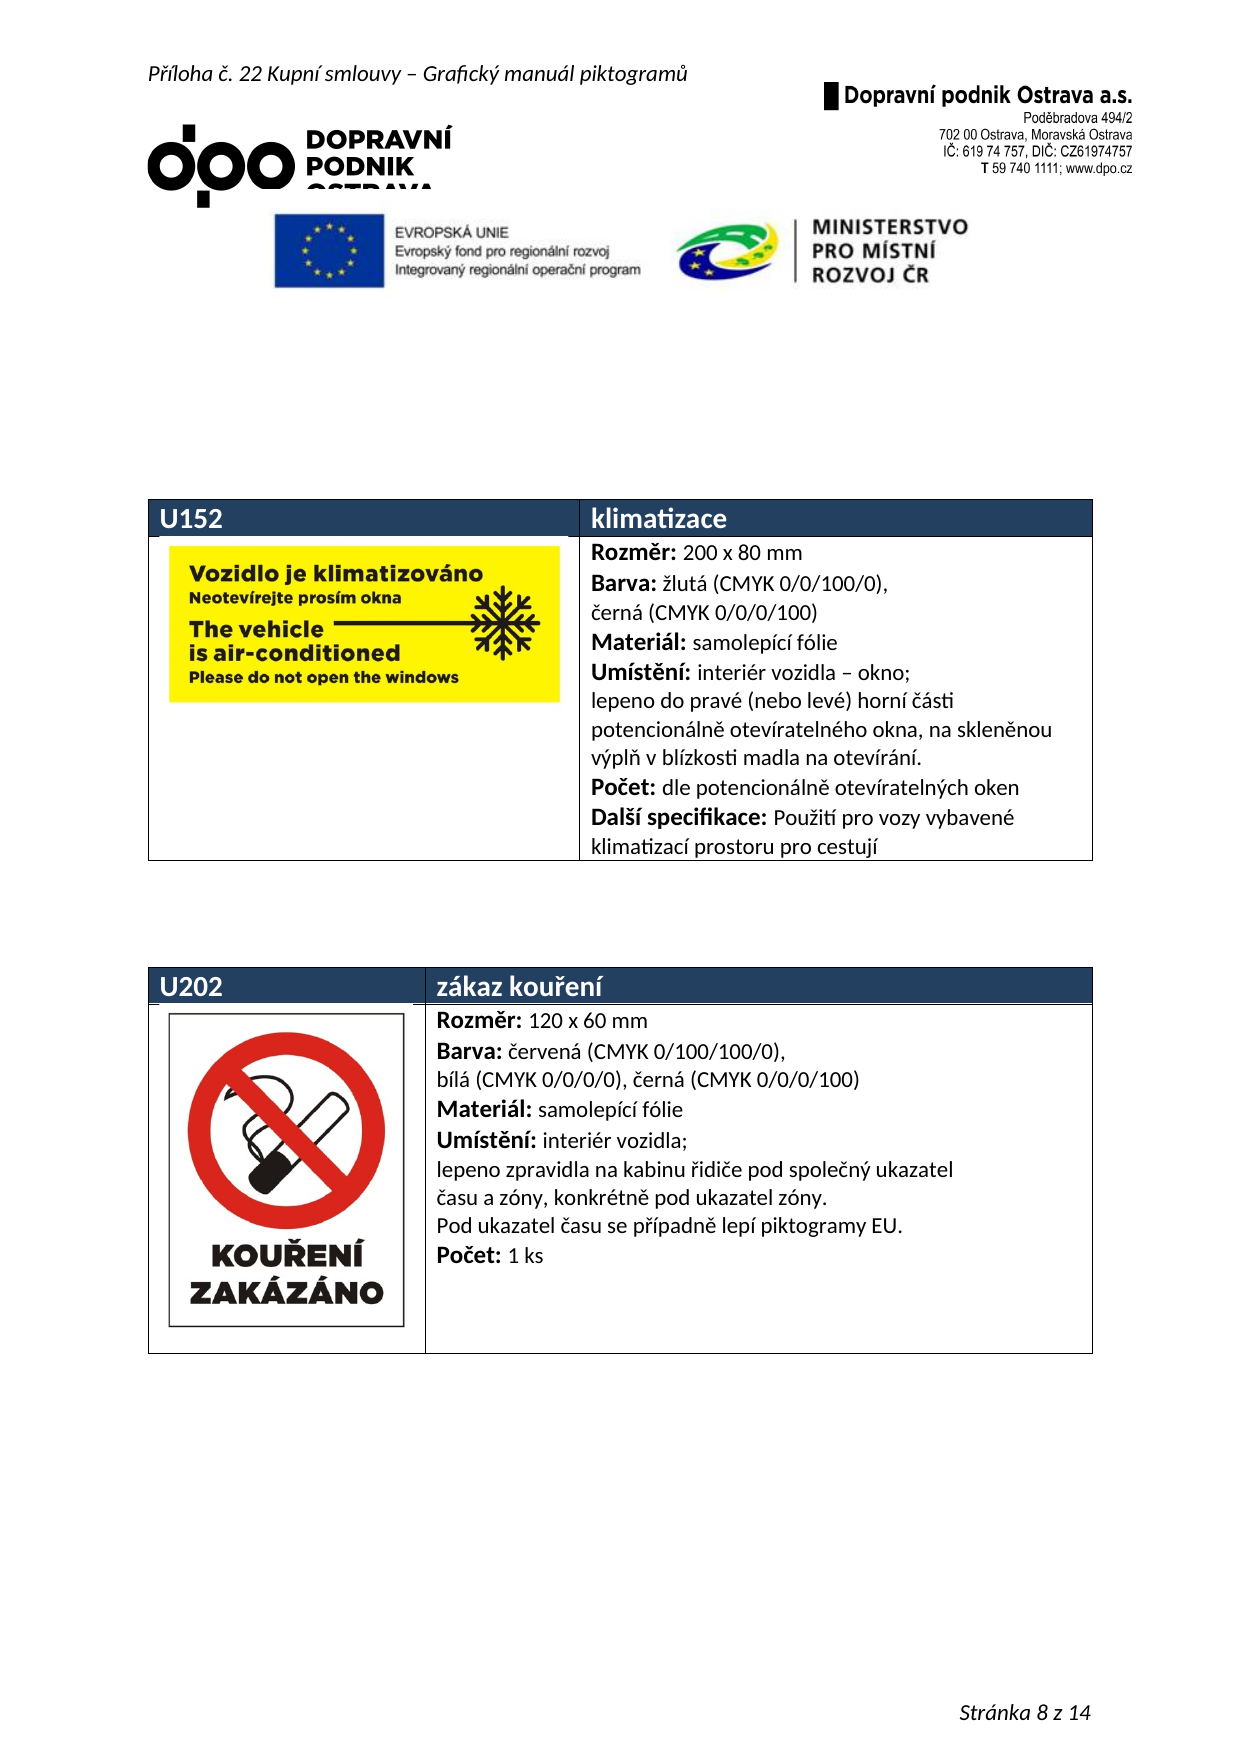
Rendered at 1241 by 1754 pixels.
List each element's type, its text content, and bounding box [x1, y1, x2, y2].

table_header U202 [149, 968, 425, 1003]
table_cell [149, 1005, 425, 1353]
picture [824, 82, 1132, 176]
picture [159, 1004, 413, 1336]
picture [147, 124, 990, 312]
table_cell Rozměr: 200 x 80 mm Barva: žlutá (CMYK 0/0/100/0), černá (CMYK 0/0/0/100) Materiál: samolepící fólie Umístění: interiér vozidla – okno; lepeno do pravé (nebo levé) horní části potencionálně otevíratelného okna, na skleněnou výplň v blízkosti madla na otevírání. Počet: dle potencionálně otevíratelných oken Další specifikace: Použití pro vozy vybavené klimatizací prostoru pro cestují [580, 537, 1092, 860]
picture [159, 536, 569, 712]
table_header U152 [149, 500, 579, 536]
table_header klimatizace [580, 500, 1092, 536]
table_header zákaz kouření [426, 968, 1092, 1003]
table_cell [149, 537, 579, 860]
table_cell Rozměr: 120 x 60 mm Barva: červená (CMYK 0/100/100/0), bílá (CMYK 0/0/0/0), černá (CMYK 0/0/0/100) Materiál: samolepící fólie Umístění: interiér vozidla; lepeno zpravidla na kabinu řidiče pod společný ukazatel času a zóny, konkrétně pod ukazatel zóny. Pod ukazatel času se případně lepí piktogramy EU. Počet: 1 ks [426, 1005, 1092, 1353]
